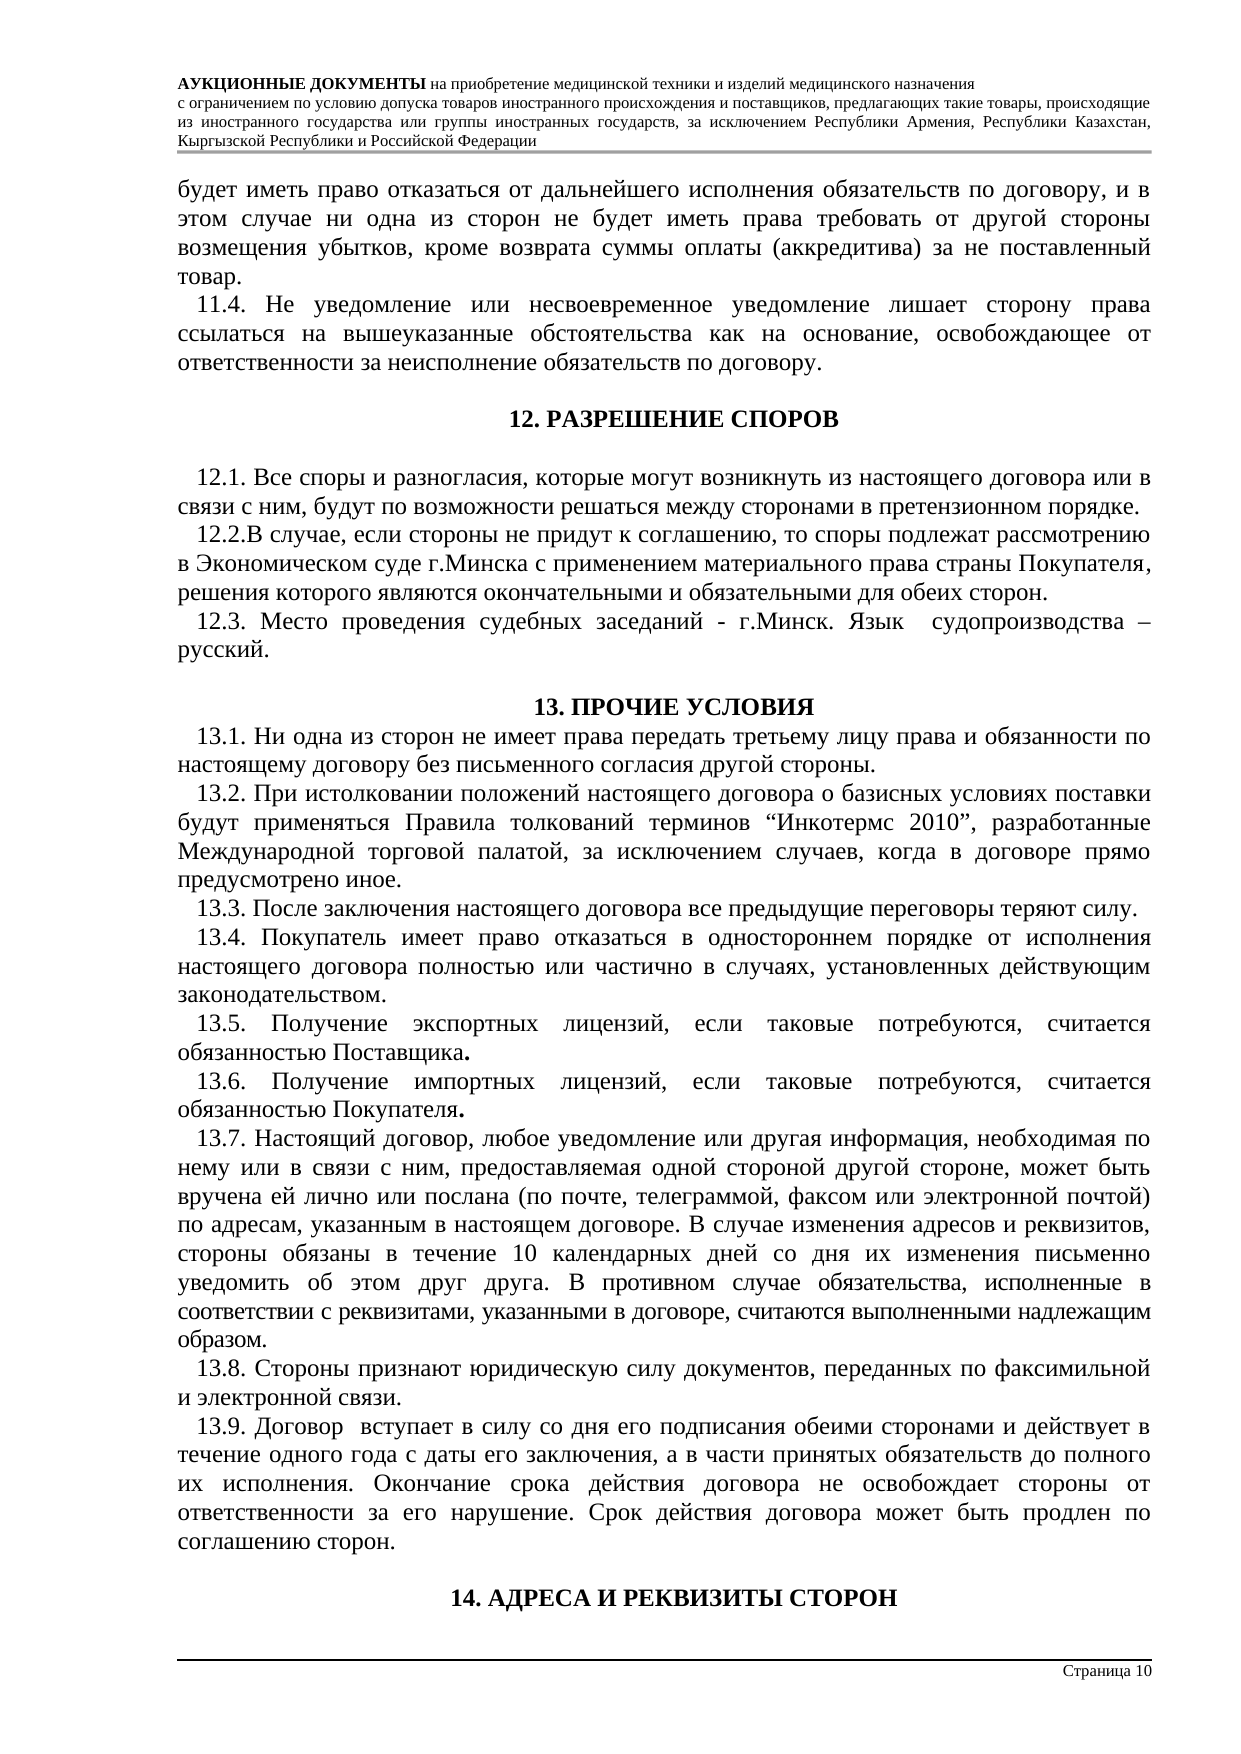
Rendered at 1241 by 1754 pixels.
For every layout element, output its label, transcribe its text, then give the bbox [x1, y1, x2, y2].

text 12.1. Все споры и разногласия, которые могут возникнуть из настоящего договора или в связи с ним, будут по возможности решаться между сторонами в претензионном порядке. [177, 462, 1152, 519]
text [177, 174, 1152, 289]
text 14. Адреса и реквизиты сторон [177, 1583, 1152, 1612]
text 13.9. Договор вступает в силу со дня его подписания обеими сторонами и действует в течение одного года с даты его заключения, а в части принятых обязательств до полного их исполнения. Окончание срока действия договора не освобождает стороны от ответственности за его нарушение. Срок действия договора может быть продлен по соглашению сторон. [177, 1411, 1152, 1554]
text 13.6. Получение импортных лицензий, если таковые потребуются, считается обязанностью Покупателя. [177, 1066, 1152, 1123]
text 12. РАЗРЕШЕНИЕ СПОРОВ [177, 404, 1152, 433]
text 13.3. После заключения настоящего договора все предыдущие переговоры теряют силу. [177, 893, 1152, 922]
text 11.4. Не уведомление или несвоевременное уведомление лишает сторону права ссылаться на вышеуказанные обстоятельства как на основание, освобождающее от ответственности за неисполнение обязательств по договору. [177, 289, 1152, 376]
text 13.2. При истолковании положений настоящего договора о базисных условиях поставки будут применяться Правила толкований терминов “Инкотермс 2010”, разработанные Международной торговой палатой, за исключением случаев, когда в договоре прямо предусмотрено иное. [177, 778, 1152, 893]
text 13.4. Покупатель имеет право отказаться в одностороннем порядке от исполнения настоящего договора полностью или частично в случаях, установленных действующим законодательством. [177, 922, 1152, 1008]
text 13.1. Ни одна из сторон не имеет права передать третьему лицу права и обязанности по настоящему договору без письменного согласия другой стороны. [177, 721, 1152, 778]
text 13.8. Стороны признают юридическую силу документов, переданных по факсимильной и электронной связи. [177, 1353, 1152, 1411]
text 12.3. Место проведения судебных заседаний - г.Минск. Язык судопроизводства – русский. [177, 606, 1152, 663]
text 12.2.В случае, если стороны не придут к соглашению, то споры подлежат рассмотрению в Экономическом суде г.Минска с применением материального права страны Покупателя, решения которого являются окончательными и обязательными для обеих сторон. [177, 519, 1152, 606]
text 13.5. Получение экспортных лицензий, если таковые потребуются, считается обязанностью Поставщика. [177, 1008, 1152, 1066]
text 13. ПроЧие условиЯ [177, 692, 1152, 721]
text 13.7. Настоящий договор, любое уведомление или другая информация, необходимая по нему или в связи с ним, предоставляемая одной стороной другой стороне, может быть вручена ей лично или послана (по почте, телеграммой, факсом или электронной почтой) по адресам, указанным в настоящем договоре. В случае изменения адресов и реквизитов, стороны обязаны в течение 10 календарных дней со дня их изменения письменно уведомить об этом друг друга. В противном случае обязательства, исполненные в соответствии с реквизитами, указанными в договоре, считаются выполненными надлежащим образом. [177, 1123, 1152, 1353]
